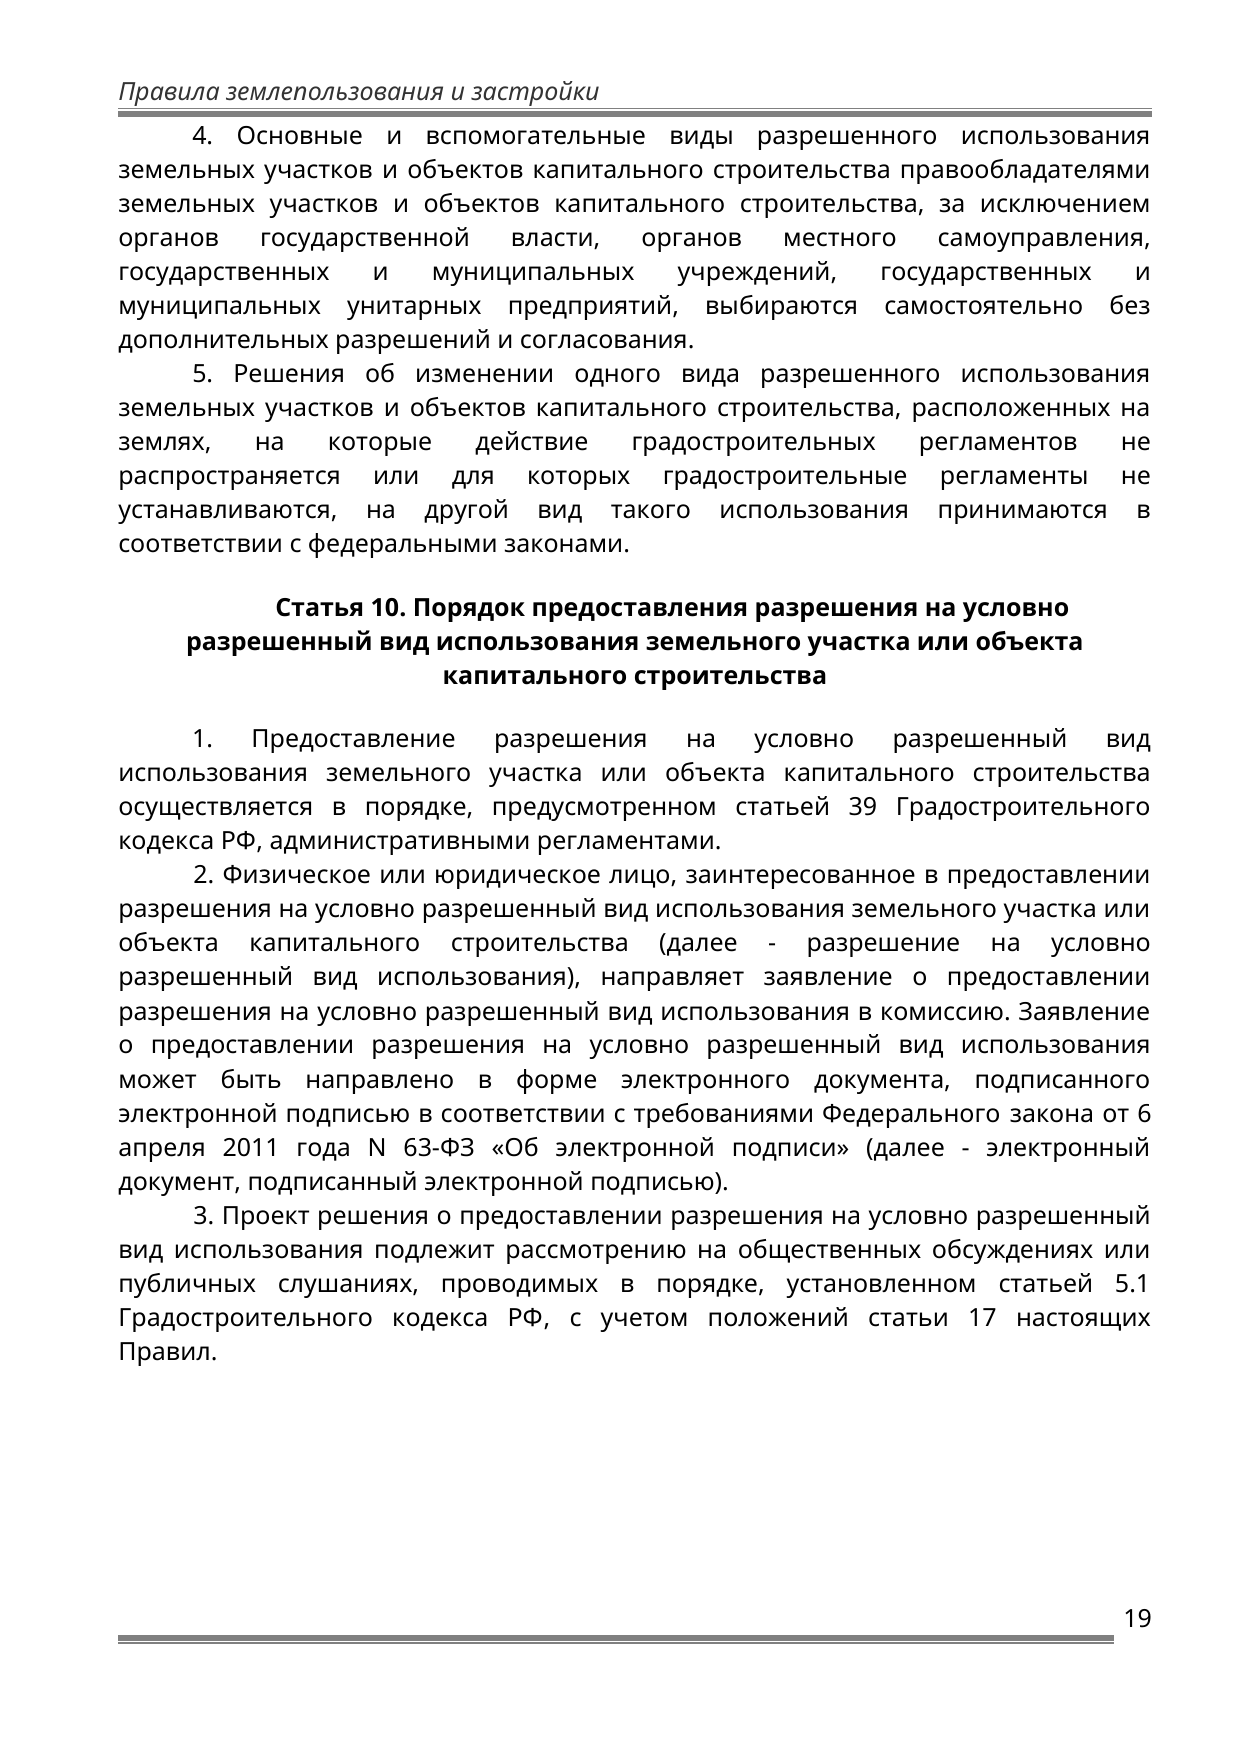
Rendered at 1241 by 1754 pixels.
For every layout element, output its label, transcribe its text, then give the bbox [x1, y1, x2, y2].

text 1. Предоставление разрешения на условно разрешенный вид использования земельного участка или объекта капитального строительства осуществляется в порядке, предусмотренном статьей 39 Градостроительного кодекса РФ, административными регламентами. [118, 721, 1152, 857]
text 2. Физическое или юридическое лицо, заинтересованное в предоставлении разрешения на условно разрешенный вид использования земельного участка или объекта капитального строительства (далее - разрешение на условно разрешенный вид использования), направляет заявление о предоставлении разрешения на условно разрешенный вид использования в комиссию. Заявление о предоставлении разрешения на условно разрешенный вид использования может быть направлено в форме электронного документа, подписанного электронной подписью в соответствии с требованиями Федерального закона от 6 апреля 2011 года N 63-ФЗ «Об электронной подписи» (далее - электронный документ, подписанный электронной подписью). [118, 857, 1152, 1197]
text 4. Основные и вспомогательные виды разрешенного использования земельных участков и объектов капитального строительства правообладателями земельных участков и объектов капитального строительства, за исключением органов государственной власти, органов местного самоуправления, государственных и муниципальных учреждений, государственных и муниципальных унитарных предприятий, выбираются самостоятельно без дополнительных разрешений и согласования. [118, 117, 1152, 356]
text 5. Решения об изменении одного вида разрешенного использования земельных участков и объектов капитального строительства, расположенных на землях, на которые действие градостроительных регламентов не распространяется или для которых градостроительные регламенты не устанавливаются, на другой вид такого использования принимаются в соответствии с федеральными законами. [118, 356, 1152, 560]
text 3. Проект решения о предоставлении разрешения на условно разрешенный вид использования подлежит рассмотрению на общественных обсуждениях или публичных слушаниях, проводимых в порядке, установленном статьей 5.1 Градостроительного кодекса РФ, с учетом положений статьи 17 настоящих Правил. [118, 1197, 1152, 1368]
text Статья 10. Порядок предоставления разрешения на условно разрешенный вид использования земельного участка или объекта капитального строительства [118, 589, 1152, 691]
